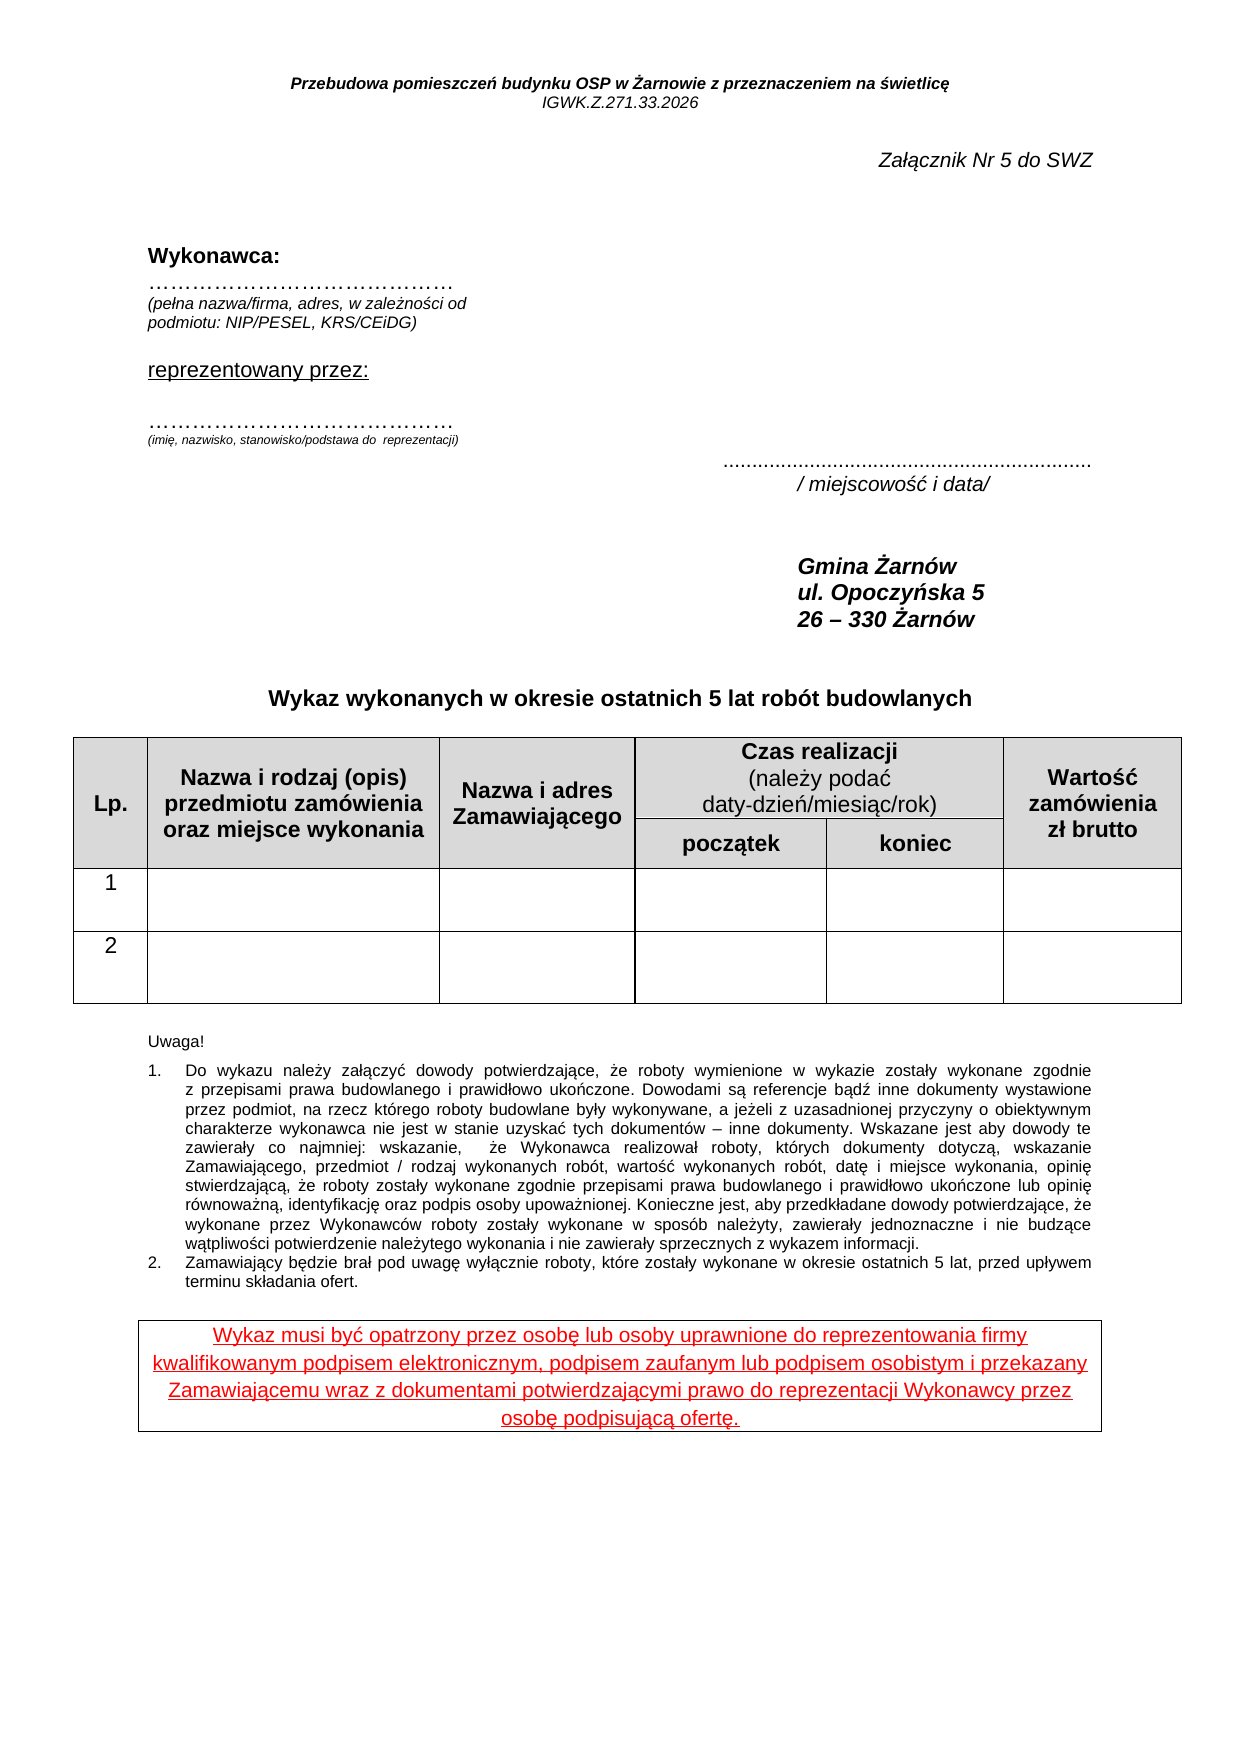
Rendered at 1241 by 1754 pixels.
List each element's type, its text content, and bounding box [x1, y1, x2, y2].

list Zamawiający będzie brał pod uwagę wyłącznie roboty, które zostały wykonane w okresie ostatnich 5 lat, przed upływem terminu składania ofert. [148, 1253, 1093, 1291]
table_cell [148, 869, 439, 931]
text (pełna nazwa/firma, adres, w zależności od podmiotu: NIP/PESEL, KRS/CEiDG) [148, 294, 472, 332]
table_cell 2 [74, 932, 147, 1002]
table_cell [440, 932, 634, 1002]
text Załącznik Nr 5 do SWZ [148, 148, 1093, 172]
table_header Nazwa i adres Zamawiającego [440, 738, 634, 868]
table_cell [827, 869, 1003, 931]
table_cell [148, 932, 439, 1002]
text Wykaz musi być opatrzony przez osobę lub osoby uprawnione do reprezentowania firmy kwalifikowanym podpisem elektronicznym, podpisem zaufanym lub podpisem osobistym i przekazany Zamawiającemu wraz z dokumentami potwierdzającymi prawo do reprezentacji Wykonawcy przez osobę podpisującą ofertę. [139, 1321, 1101, 1431]
table_header Wartość zamówienia zł brutto [1004, 738, 1181, 868]
table_cell [827, 932, 1003, 1002]
table_cell początek [636, 819, 826, 868]
table_header Lp. [74, 738, 147, 868]
text …………………………………… [148, 269, 472, 294]
table_cell [636, 932, 826, 1002]
text reprezentowany przez: [148, 357, 1093, 383]
text Uwaga! [148, 1032, 1093, 1051]
text ................................................................ [148, 447, 1093, 471]
text …………………………………… [148, 408, 472, 433]
table_cell [1004, 869, 1181, 931]
text Gmina Żarnów [797, 553, 1093, 579]
table_header Czas realizacji (należy podać daty-dzień/miesiąc/rok) [636, 738, 1003, 817]
table_header Nazwa i rodzaj (opis) przedmiotu zamówienia oraz miejsce wykonania [148, 738, 439, 868]
text ul. Opoczyńska 5 26 – 330 Żarnów [797, 579, 1093, 632]
table_cell [1004, 932, 1181, 1002]
table_cell 1 [74, 869, 147, 931]
text Wykonawca: [148, 243, 1093, 269]
table_cell koniec [827, 819, 1003, 868]
text (imię, nazwisko, stanowisko/podstawa do reprezentacji) [148, 433, 472, 447]
list Do wykazu należy załączyć dowody potwierdzające, że roboty wymienione w wykazie zostały wykonane zgodnie z przepisami prawa budowlanego i prawidłowo ukończone. Dowodami są referencje bądź inne dokumenty wystawione przez podmiot, na rzecz którego roboty budowlane były wykonywane, a jeżeli z uzasadnionej przyczyny o obiektywnym charakterze wykonawca nie jest w stanie uzyskać tych dokumentów – inne dokumenty. Wskazane jest aby dowody te zawierały co najmniej: wskazanie, że Wykonawca realizował roboty, których dokumenty dotyczą, wskazanie Zamawiającego, przedmiot / rodzaj wykonanych robót, wartość wykonanych robót, datę i miejsce wykonania, opinię stwierdzającą, że roboty zostały wykonane zgodnie przepisami prawa budowlanego i prawidłowo ukończone lub opinię równoważną, identyfikację oraz podpis osoby upoważnionej. Konieczne jest, aby przedkładane dowody potwierdzające, że wykonane przez Wykonawców roboty zostały wykonane w sposób należyty, zawierały jednoznaczne i nie budzące wątpliwości potwierdzenie należytego wykonania i nie zawierały sprzecznych z wykazem informacji. [148, 1061, 1093, 1253]
table_cell [440, 869, 634, 931]
table_cell [636, 869, 826, 931]
title Wykaz wykonanych w okresie ostatnich 5 lat robót budowlanych [148, 684, 1093, 711]
text / miejscowość i data/ [797, 471, 1093, 495]
